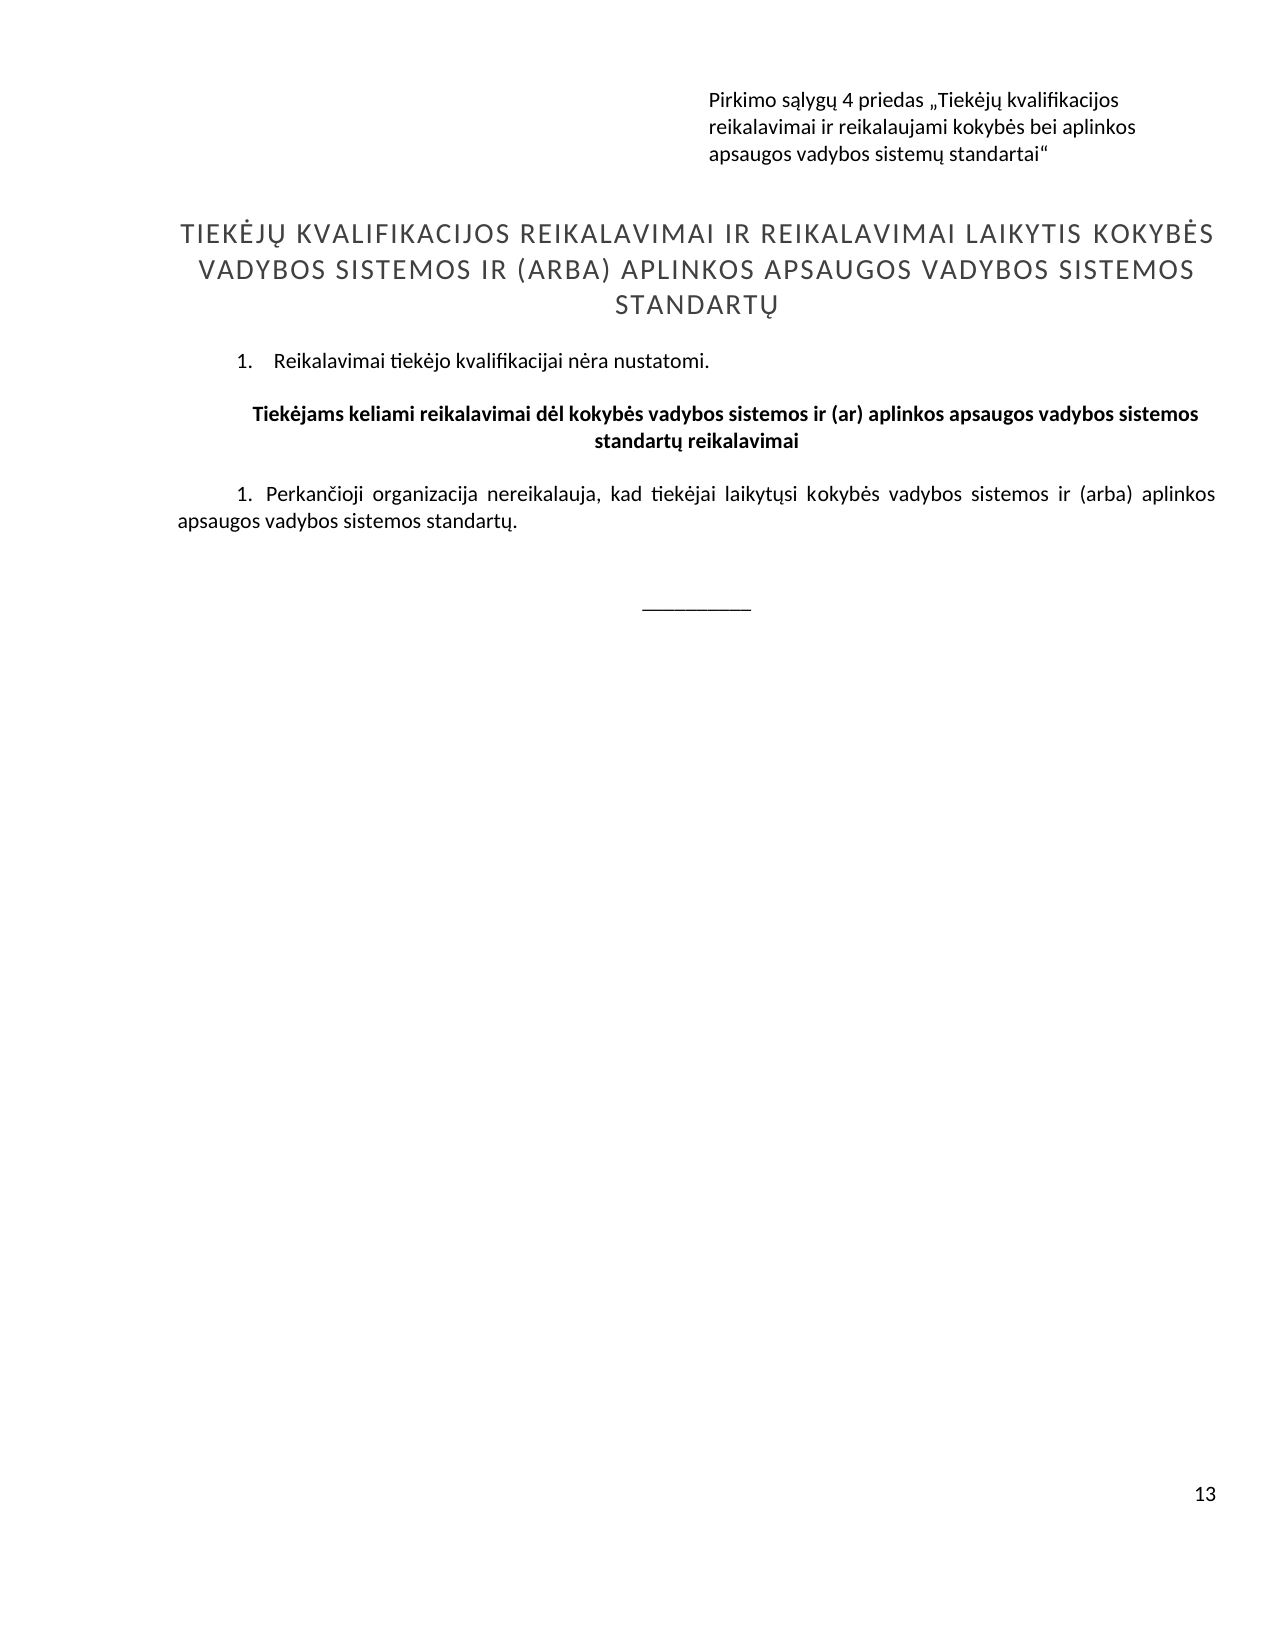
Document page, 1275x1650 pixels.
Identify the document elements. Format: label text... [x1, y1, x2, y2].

list Perkančioji organizacija nereikalauja, kad tiekėjai laikytųsi kokybės vadybos sistemos ir (arba) aplinkos apsaugos vadybos sistemos standartų. [177, 480, 1216, 534]
text __________ [177, 587, 1216, 614]
list Reikalavimai tiekėjo kvalifikacijai nėra nustatomi. [236, 347, 1216, 374]
text Tiekėjams keliami reikalavimai dėl kokybės vadybos sistemos ir (ar) aplinkos apsaugos vadybos sistemos standartų reikalavimai [177, 400, 1216, 454]
subtitle TIEKĖJŲ KVALIFIKACIJOS REIKALAVIMAI IR REIKALAVIMAI LAIKYTIS KOKYBĖS VADYBOS SISTEMOS IR (ARBA) APLINKOS APSAUGOS VADYBOS SISTEMOS STANDARTŲ [177, 215, 1216, 322]
subtitle Pirkimo sąlygų 4 priedas „Tiekėjų kvalifikacijos reikalavimai ir reikalaujami kokybės bei aplinkos apsaugos vadybos sistemų standartai“ [709, 86, 1216, 166]
